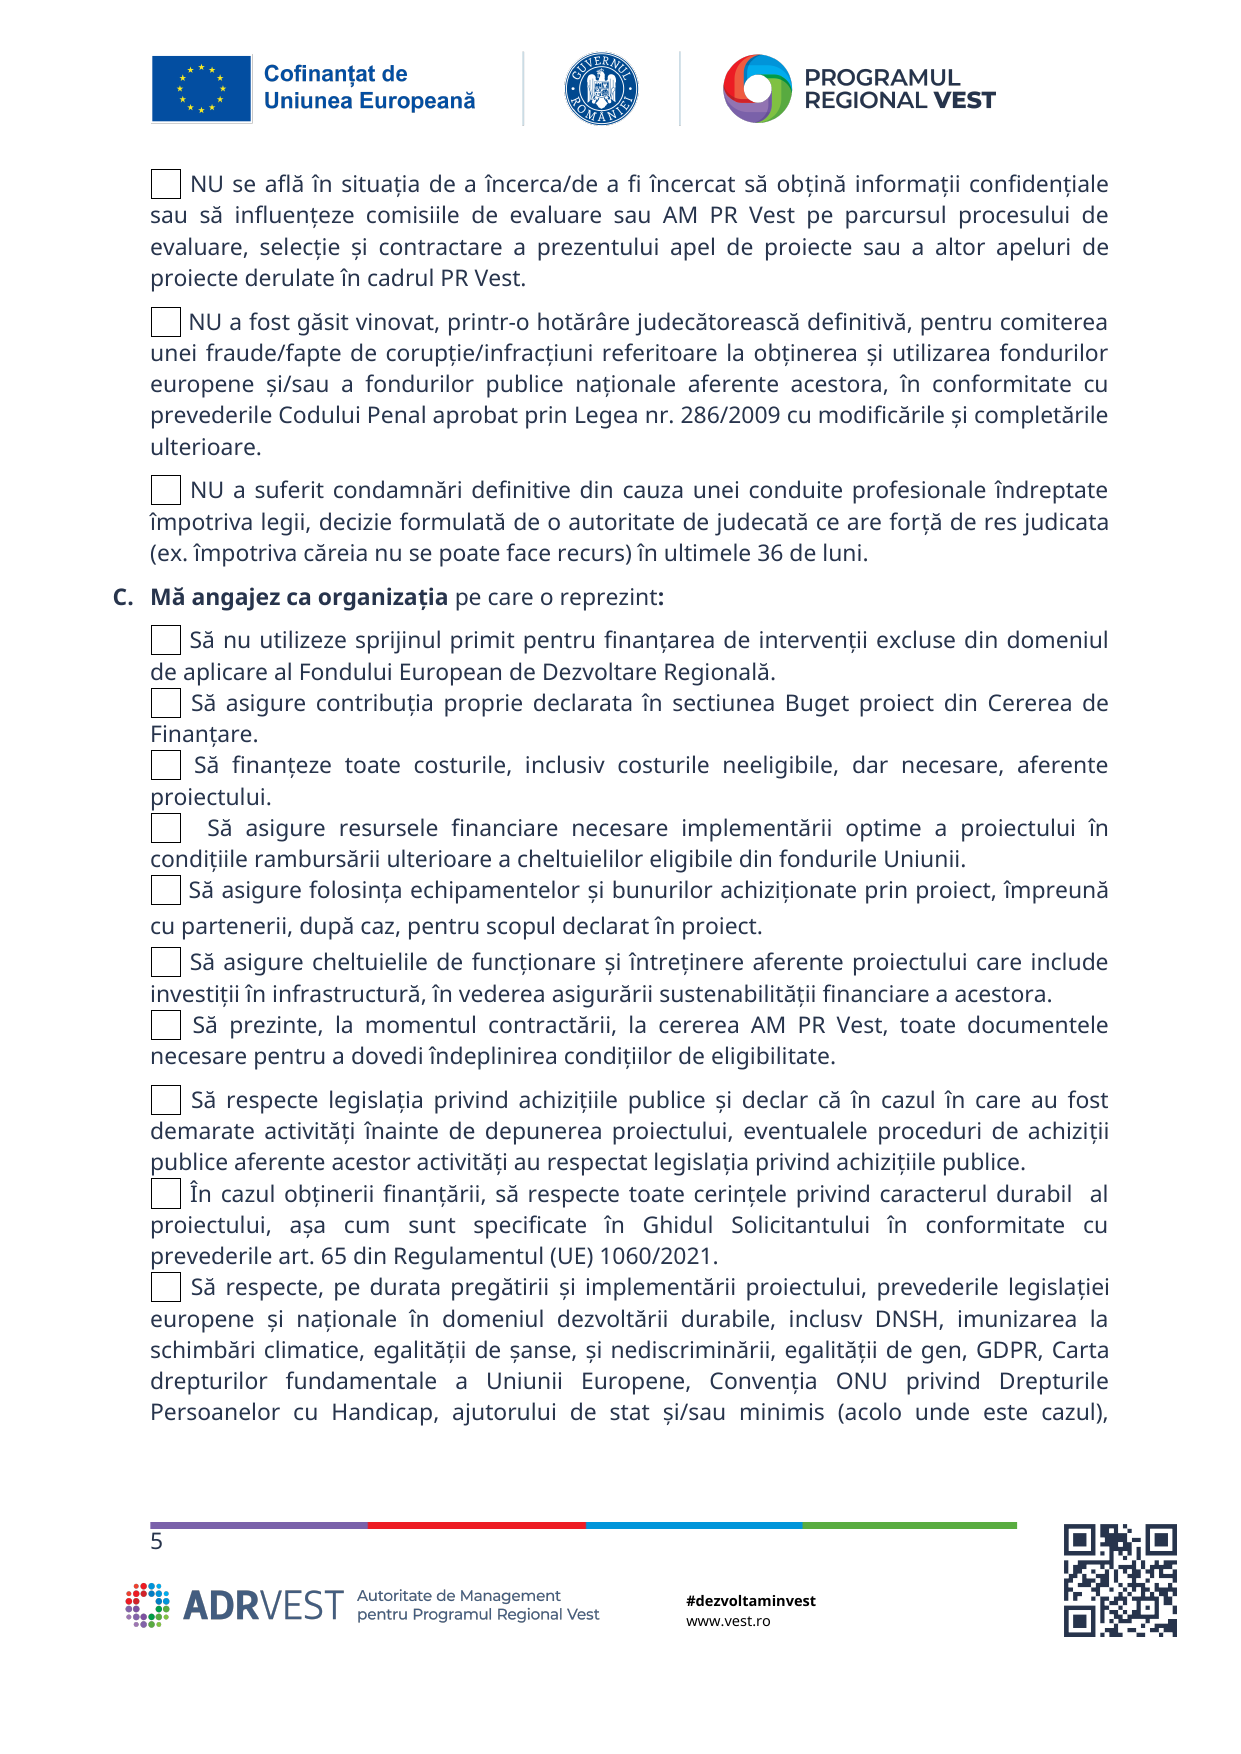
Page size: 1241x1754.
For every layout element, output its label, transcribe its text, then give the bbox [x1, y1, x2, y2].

list Să finanţeze toate costurile, inclusiv costurile neeligibile, dar necesare, aferente proiectului. [150, 749, 1110, 812]
picture [116, 1580, 605, 1631]
list NU se află în situația de a încerca/de a fi încercat să obţină informaţii confidenţiale sau să influenţeze comisiile de evaluare sau AM PR Vest pe parcursul procesului de evaluare, selecție și contractare a prezentului apel de proiecte sau a altor apeluri de proiecte derulate în cadrul PR Vest. [150, 168, 1110, 293]
list În cazul obținerii finanțării, să respecte toate cerințele privind caracterul durabil al proiectului, așa cum sunt specificate în Ghidul Solicitantului în conformitate cu prevederile art. 65 din Regulamentul (UE) 1060/2021. [150, 1177, 1110, 1271]
list Să asigure cheltuielile de funcționare și întreținere aferente proiectului care include investiții în infrastructură, în vederea asigurării sustenabilității financiare a acestora. [150, 946, 1110, 1009]
list NU a fost găsit vinovat, printr-o hotărâre judecătorească definitivă, pentru comiterea unei fraude/fapte de corupție/infracțiuni referitoare la obținerea și utilizarea fondurilor europene și/sau a fondurilor publice naționale aferente acestora, în conformitate cu prevederile Codului Penal aprobat prin Legea nr. 286/2009 cu modificările și completările ulterioare. [150, 306, 1110, 462]
list Să prezinte, la momentul contractării, la cererea AM PR Vest, toate documentele necesare pentru a dovedi îndeplinirea condițiilor de eligibilitate. [150, 1009, 1110, 1071]
list Să asigure resursele financiare necesare implementării optime a proiectului în condiţiile rambursării ulterioare a cheltuielilor eligibile din fondurile Uniunii. [150, 812, 1110, 874]
list Mă angajez ca organizația pe care o reprezint: [112, 581, 1110, 612]
picture [151, 51, 996, 126]
list Să asigure contribuţia proprie declarata în sectiunea Buget proiect din Cererea de Finanțare. [150, 687, 1110, 749]
text Să respecte legislația privind achizițiile publice și declar că în cazul în care au fost demarate activităţi înainte de depunerea proiectului, eventualele proceduri de achiziţii publice aferente acestor activităţi au respectat legislaţia privind achiziţiile publice. [150, 1084, 1110, 1177]
list Să nu utilizeze sprijinul primit pentru finanțarea de intervenții excluse din domeniul de aplicare al Fondului European de Dezvoltare Regională. [150, 624, 1110, 687]
text Să asigure folosința echipamentelor şi bunurilor achiziţionate prin proiect, împreună cu partenerii, după caz, pentru scopul declarat în proiect. [150, 874, 1110, 942]
picture [1055, 1515, 1186, 1646]
list NU a suferit condamnări definitive din cauza unei conduite profesionale îndreptate împotriva legii, decizie formulată de o autoritate de judecată ce are forţă de res judicata (ex. împotriva căreia nu se poate face recurs) în ultimele 36 de luni. [150, 474, 1110, 568]
